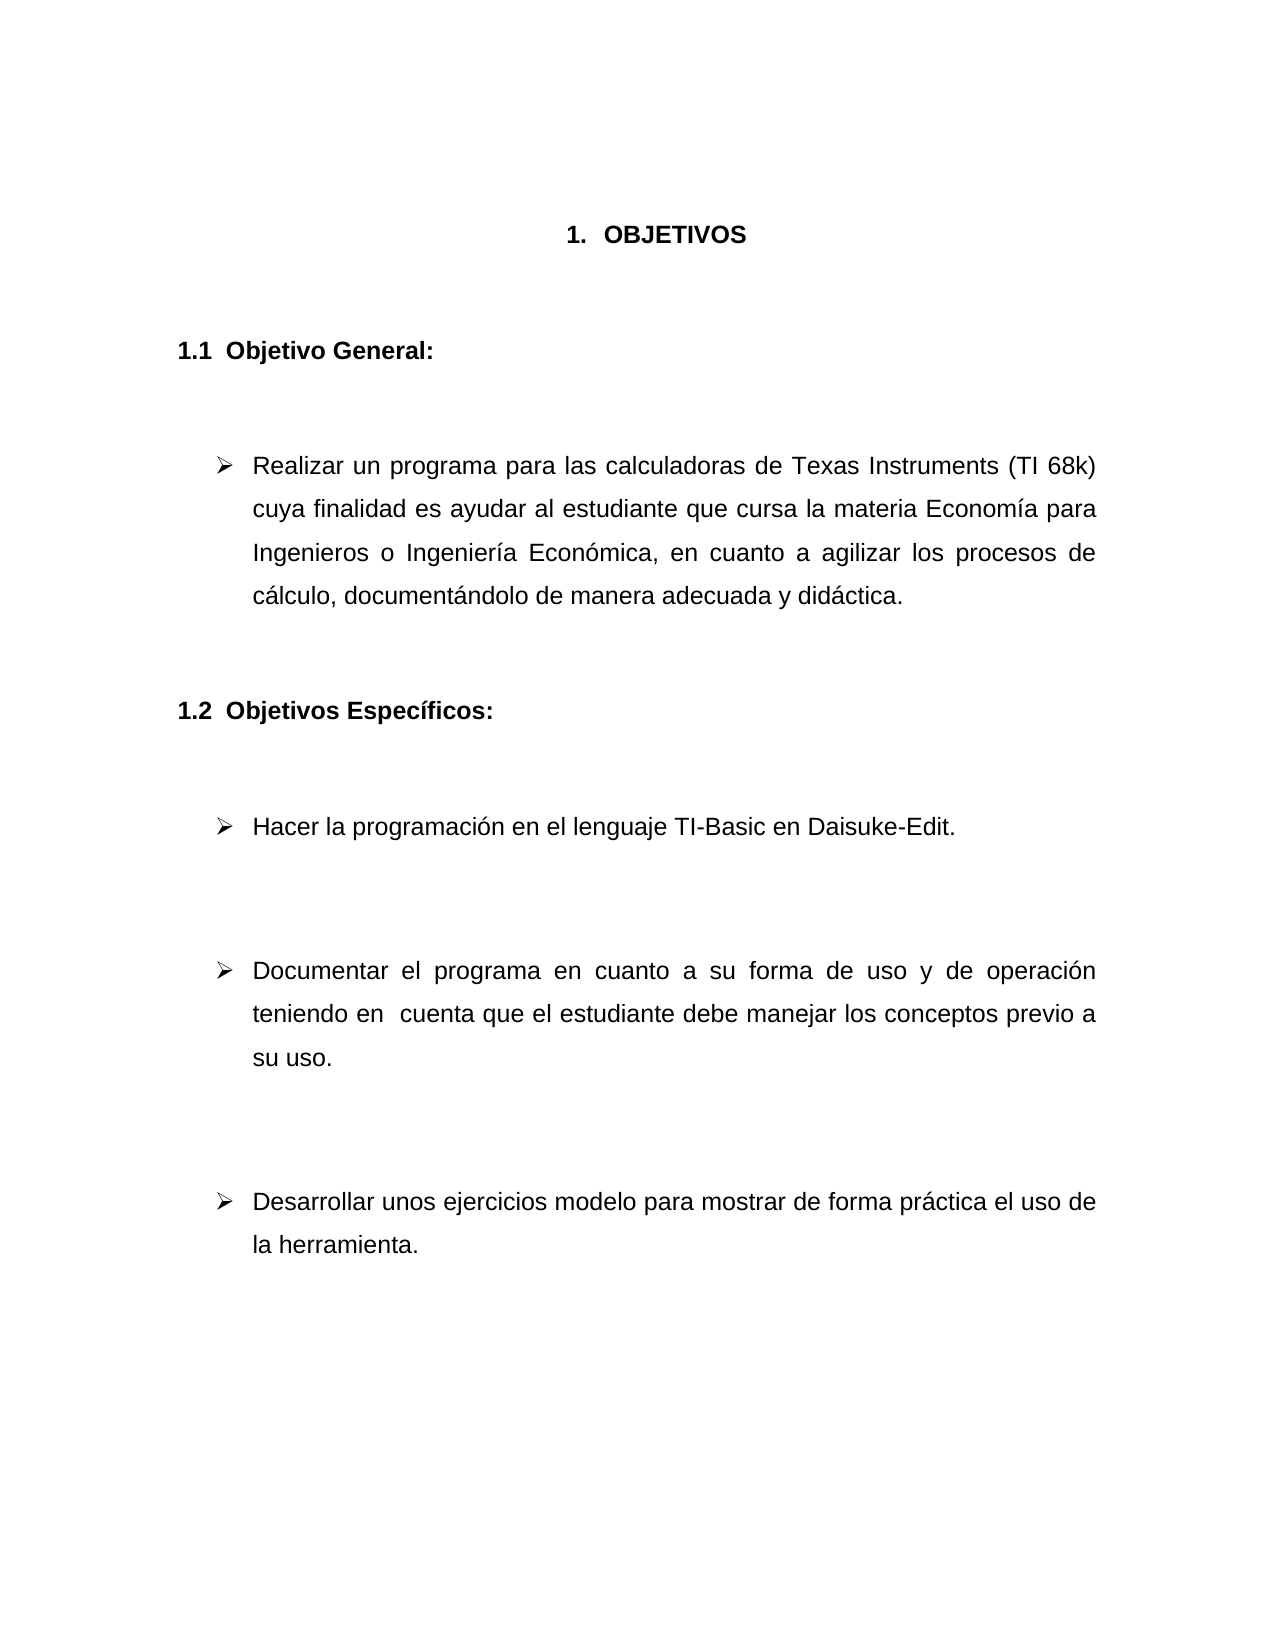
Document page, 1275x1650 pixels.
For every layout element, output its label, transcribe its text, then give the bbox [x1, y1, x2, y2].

list Documentar el programa en cuanto a su forma de uso y de operación teniendo en cuenta que el estudiante debe manejar los conceptos previo a su uso. [215, 956, 1098, 1071]
list Desarrollar unos ejercicios modelo para mostrar de forma práctica el uso de la herramienta. [215, 1187, 1098, 1259]
list OBJETIVOS [215, 220, 1098, 249]
list Hacer la programación en el lenguaje TI-Basic en Daisuke-Edit. [215, 811, 1098, 840]
list Realizar un programa para las calculadoras de Texas Instruments (TI 68k) cuya finalidad es ayudar al estudiante que cursa la materia Economía para Ingenieros o Ingeniería Económica, en cuanto a agilizar los procesos de cálculo, documentándolo de manera adecuada y didáctica. [215, 451, 1098, 609]
text 1.1 Objetivo General: [177, 336, 1098, 364]
text 1.2 Objetivos Específicos: [177, 696, 1098, 725]
